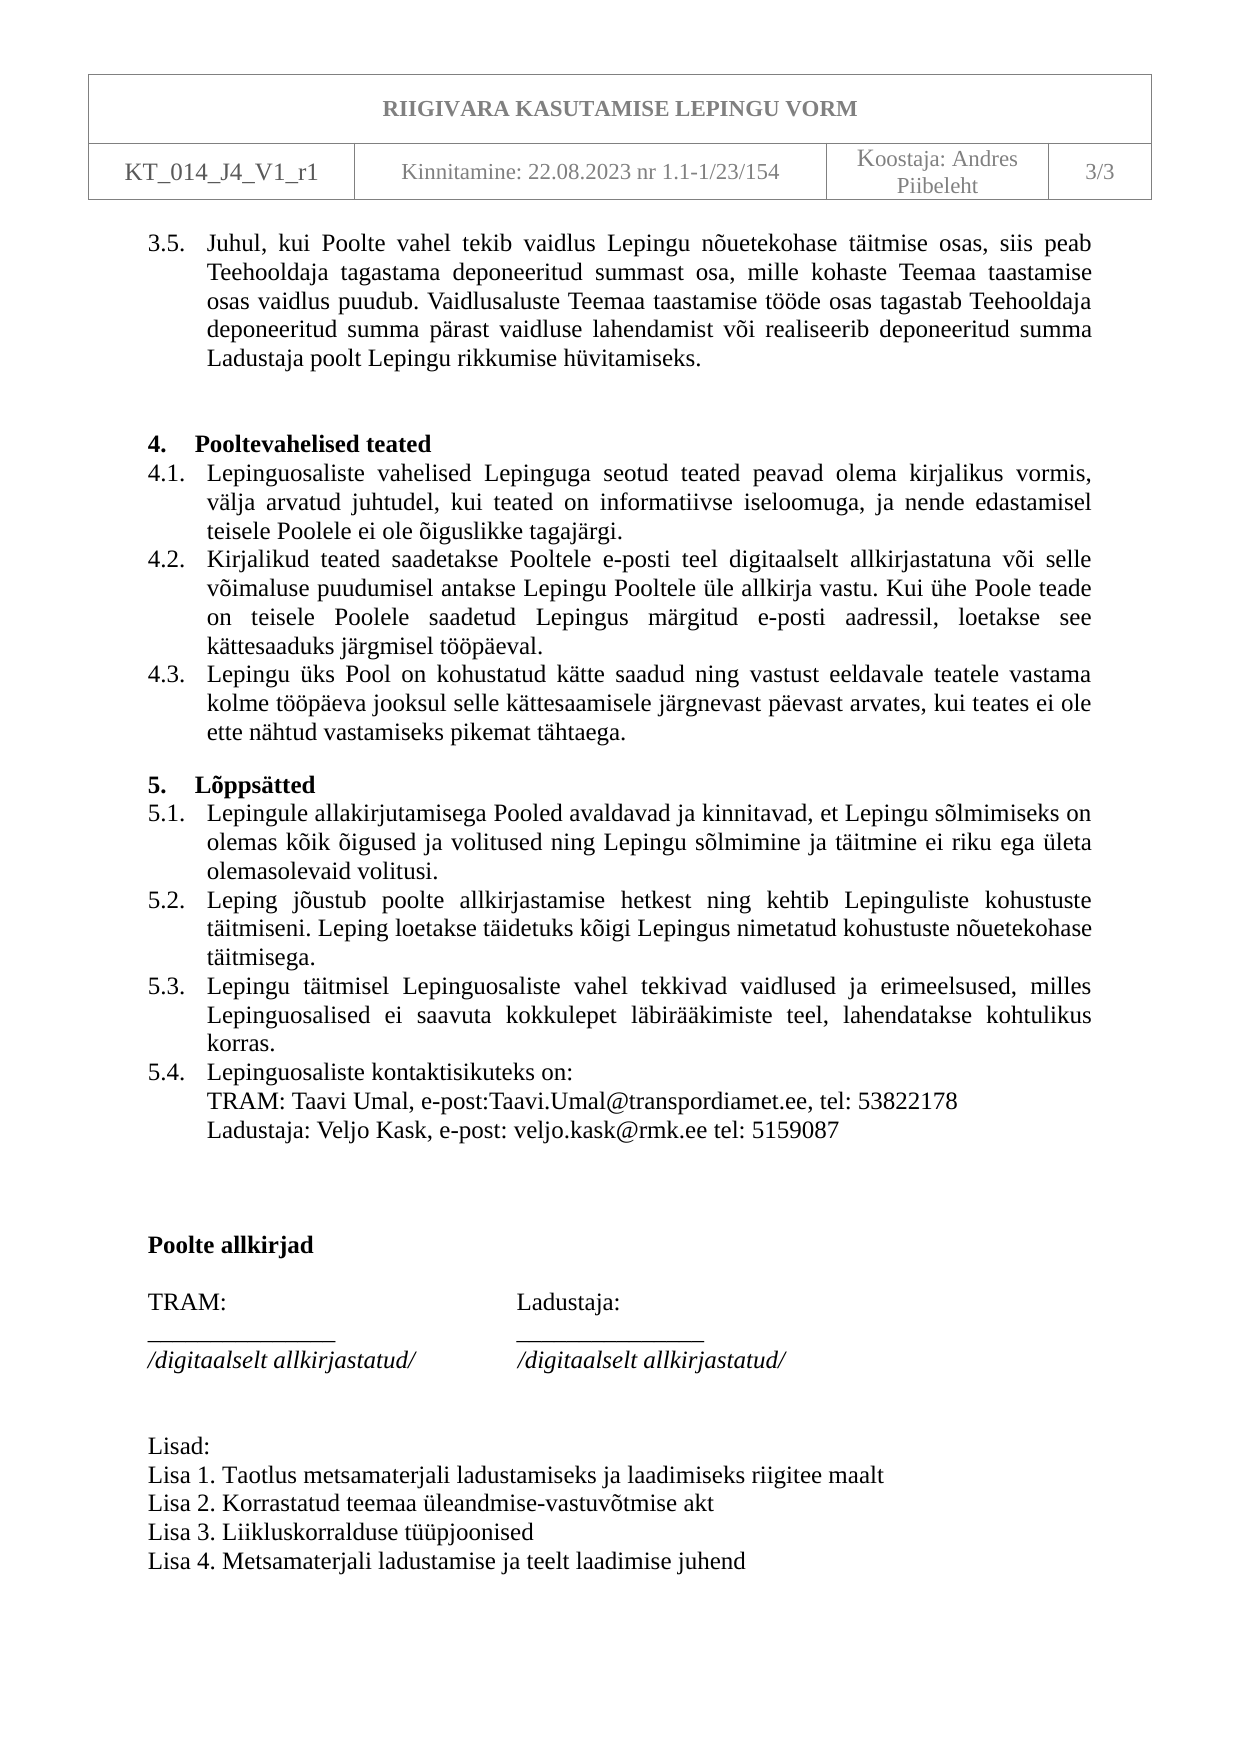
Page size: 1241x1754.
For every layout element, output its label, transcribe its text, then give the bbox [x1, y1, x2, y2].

list Juhul, kui Poolte vahel tekib vaidlus Lepingu nõuetekohase täitmise osas, siis peab Teehooldaja tagastama deponeeritud summast osa, mille kohaste Teemaa taastamise osas vaidlus puudub. Vaidlusaluste Teemaa taastamise tööde osas tagastab Teehooldaja deponeeritud summa pärast vaidluse lahendamist või realiseerib deponeeritud summa Ladustaja poolt Lepingu rikkumise hüvitamiseks. [148, 228, 1093, 372]
text Lisa 1. Taotlus metsamaterjali ladustamiseks ja laadimiseks riigitee maalt [148, 1460, 1093, 1488]
list Lepinguosaliste vahelised Lepinguga seotud teated peavad olema kirjalikus vormis, välja arvatud juhtudel, kui teated on informatiivse iseloomuga, ja nende edastamisel teisele Poolele ei ole õiguslikke tagajärgi. [148, 458, 1093, 544]
list Lepingu täitmisel Lepinguosaliste vahel tekkivad vaidlused ja erimeelsused, milles Lepinguosalised ei saavuta kokkulepet läbirääkimiste teel, lahendatakse kohtulikus korras. [148, 971, 1093, 1057]
text Ladustaja: Veljo Kask, e-post: veljo.kask@rmk.ee tel: 5159087 [207, 1115, 1093, 1143]
text /digitaalselt allkirjastatud/ /digitaalselt allkirjastatud/ [148, 1345, 1093, 1373]
list Lepinguosaliste kontaktisikuteks on: [148, 1057, 1093, 1086]
list Leping jõustub poolte allkirjastamise hetkest ning kehtib Lepinguliste kohustuste täitmiseni. Leping loetakse täidetuks kõigi Lepingus nimetatud kohustuste nõuetekohase täitmisega. [148, 885, 1093, 971]
list Lõppsätted [148, 770, 1093, 798]
text Lisa 4. Metsamaterjali ladustamise ja teelt laadimise juhend [148, 1546, 1093, 1575]
list Poolte allkirjad [148, 1230, 1093, 1258]
list Kirjalikud teated saadetakse Pooltele e-posti teel digitaalselt allkirjastatuna või selle võimaluse puudumisel antakse Lepingu Pooltele üle allkirja vastu. Kui ühe Poole teade on teisele Poolele saadetud Lepingus märgitud e-posti aadressil, loetakse see kättesaaduks järgmisel tööpäeval. [148, 544, 1093, 659]
list Lepingu üks Pool on kohustatud kätte saadud ning vastust eeldavale teatele vastama kolme tööpäeva jooksul selle kättesaamisele järgnevast päevast arvates, kui teates ei ole ette nähtud vastamiseks pikemat tähtaega. [148, 659, 1093, 746]
list Pooltevahelised teated [148, 429, 1093, 458]
list Lepingule allakirjutamisega Pooled avaldavad ja kinnitavad, et Lepingu sõlmimiseks on olemas kõik õigused ja volitused ning Lepingu sõlmimine ja täitmine ei riku ega ületa olemasolevaid volitusi. [148, 798, 1093, 885]
text Lisad: [148, 1431, 1093, 1460]
text Lisa 2. Korrastatud teemaa üleandmise-vastuvõtmise akt [148, 1488, 1093, 1517]
text Lisa 3. Liikluskorralduse tüüpjoonised [148, 1517, 1093, 1546]
text _______________ _______________ [148, 1316, 1093, 1345]
text TRAM: Ladustaja: [148, 1287, 1093, 1316]
text TRAM: Taavi Umal, e-post:Taavi.Umal@transpordiamet.ee, tel: 53822178 [207, 1086, 1093, 1115]
